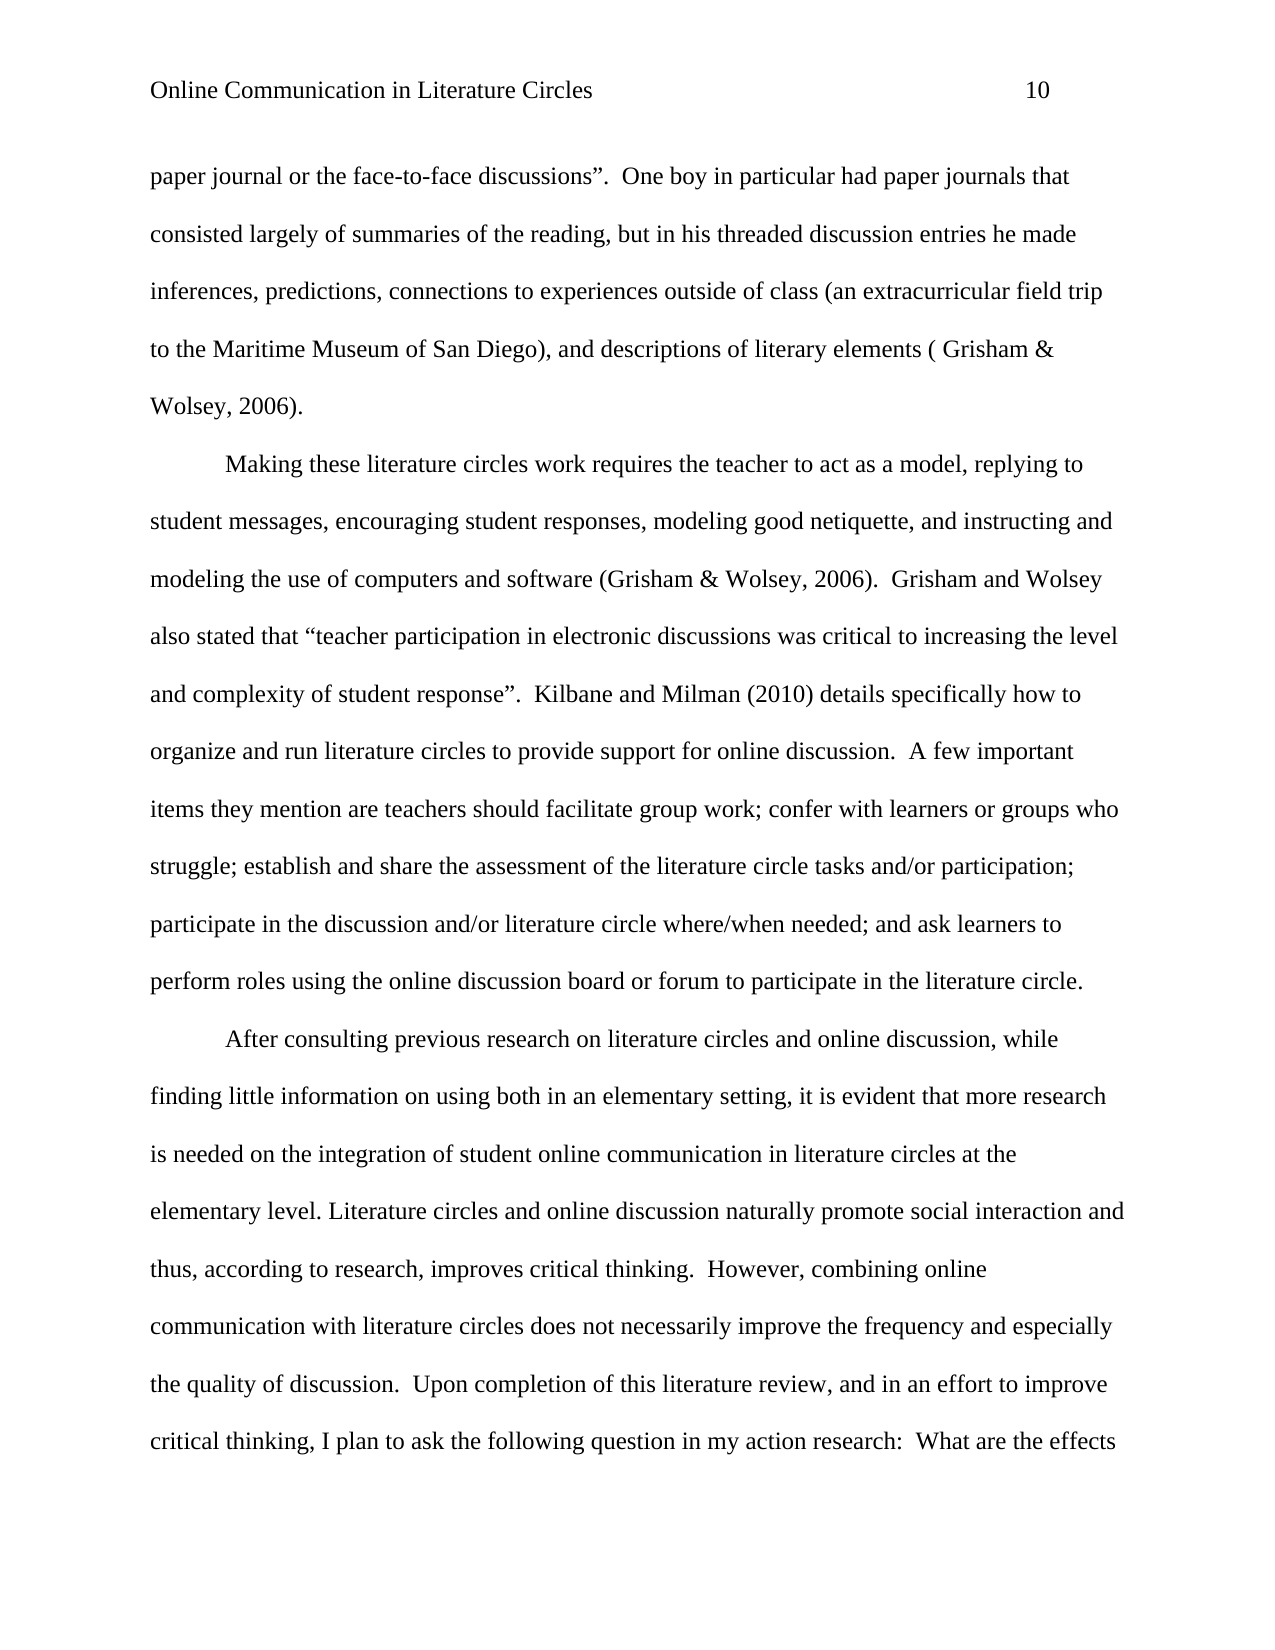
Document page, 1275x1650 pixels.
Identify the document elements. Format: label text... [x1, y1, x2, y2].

text Making these literature circles work requires the teacher to act as a model, replying to student messages, encouraging student responses, modeling good netiquette, and instructing and modeling the use of computers and software (Grisham & Wolsey, 2006). Grisham and Wolsey also stated that “teacher participation in electronic discussions was critical to increasing the level and complexity of student response”. Kilbane and Milman (2010) details specifically how to organize and run literature circles to provide support for online discussion. A few important items they mention are teachers should facilitate group work; confer with learners or groups who struggle; establish and share the assessment of the literature circle tasks and/or participation; participate in the discussion and/or literature circle where/when needed; and ask learners to perform roles using the online discussion board or forum to participate in the literature circle. [150, 449, 1125, 995]
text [150, 1024, 1125, 1455]
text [150, 161, 1125, 420]
